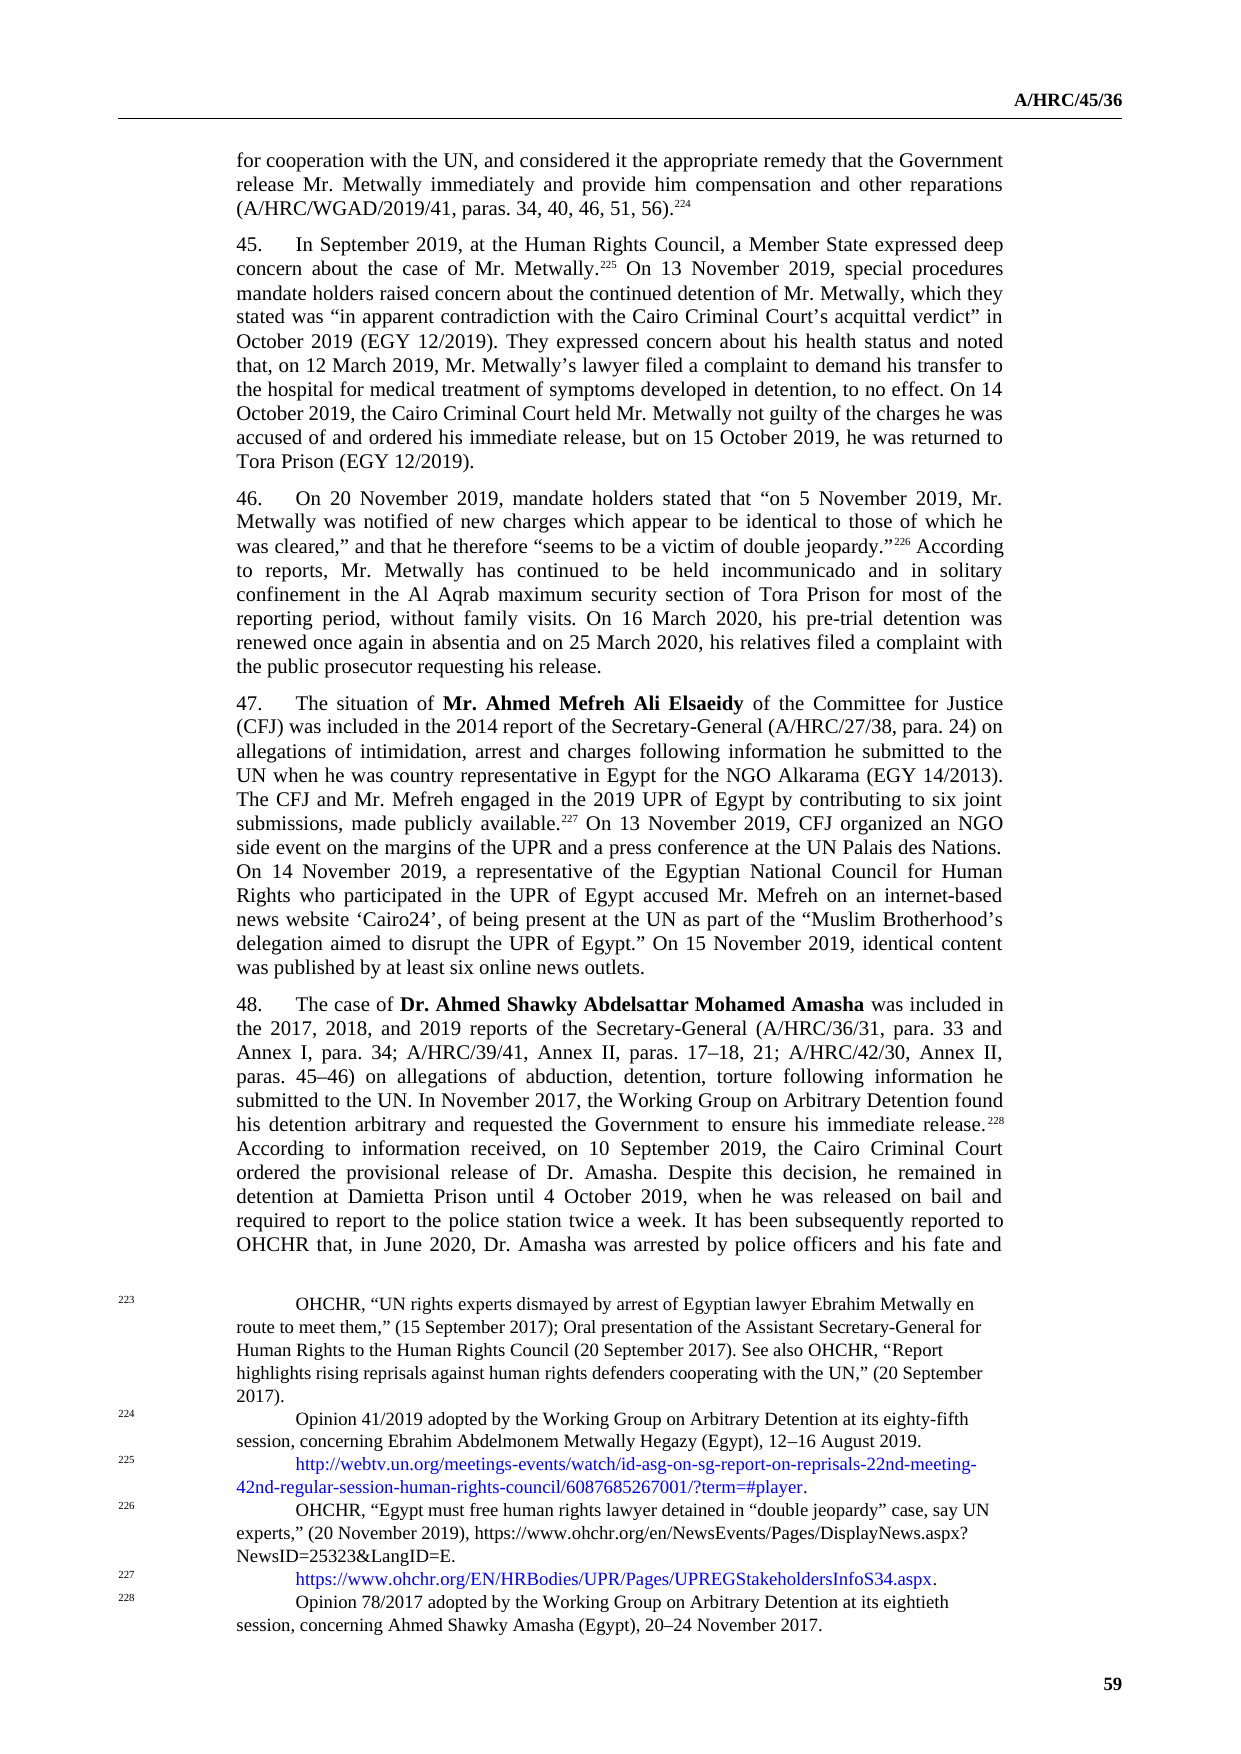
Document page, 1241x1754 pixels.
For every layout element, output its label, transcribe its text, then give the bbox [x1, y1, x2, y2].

text 46. On 20 November 2019, mandate holders stated that “on 5 November 2019, Mr. Metwally was notified of new charges which appear to be identical to those of which he was cleared,” and that he therefore “seems to be a victim of double jeopardy.” According to reports, Mr. Metwally has continued to be held incommunicado and in solitary confinement in the Al Aqrab maximum security section of Tora Prison for most of the reporting period, without family visits. On 16 March 2020, his pre-trial detention was renewed once again in absentia and on 25 March 2020, his relatives filed a complaint with the public prosecutor requesting his release. [236, 485, 1004, 678]
text 47. The situation of Mr. Ahmed Mefreh Ali Elsaeidy of the Committee for Justice (CFJ) was included in the 2014 report of the Secretary-General (A/HRC/27/38, para. 24) on allegations of intimidation, arrest and charges following information he submitted to the UN when he was country representative in Egypt for the NGO Alkarama (EGY 14/2013). The CFJ and Mr. Mefreh engaged in the 2019 UPR of Egypt by contributing to six joint submissions, made publicly available. On 13 November 2019, CFJ organized an NGO side event on the margins of the UPR and a press conference at the UN Palais des Nations. On 14 November 2019, a representative of the Egyptian National Council for Human Rights who participated in the UPR of Egypt accused Mr. Mefreh on an internet-based news website ‘Cairo24’, of being present at the UN as part of the “Muslim Brotherhood’s delegation aimed to disrupt the UPR of Egypt.” On 15 November 2019, identical content was published by at least six online news outlets. [236, 690, 1004, 979]
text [236, 148, 1004, 220]
text 45. In September 2019, at the Human Rights Council, a Member State expressed deep concern about the case of Mr. Metwally. On 13 November 2019, special procedures mandate holders raised concern about the continued detention of Mr. Metwally, which they stated was “in apparent contradiction with the Cairo Criminal Court’s acquittal verdict” in October 2019 (EGY 12/2019). They expressed concern about his health status and noted that, on 12 March 2019, Mr. Metwally’s lawyer filed a complaint to demand his transfer to the hospital for medical treatment of symptoms developed in detention, to no effect. On 14 October 2019, the Cairo Criminal Court held Mr. Metwally not guilty of the charges he was accused of and ordered his immediate release, but on 15 October 2019, he was returned to Tora Prison (EGY 12/2019). [236, 232, 1004, 473]
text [236, 992, 1004, 1256]
